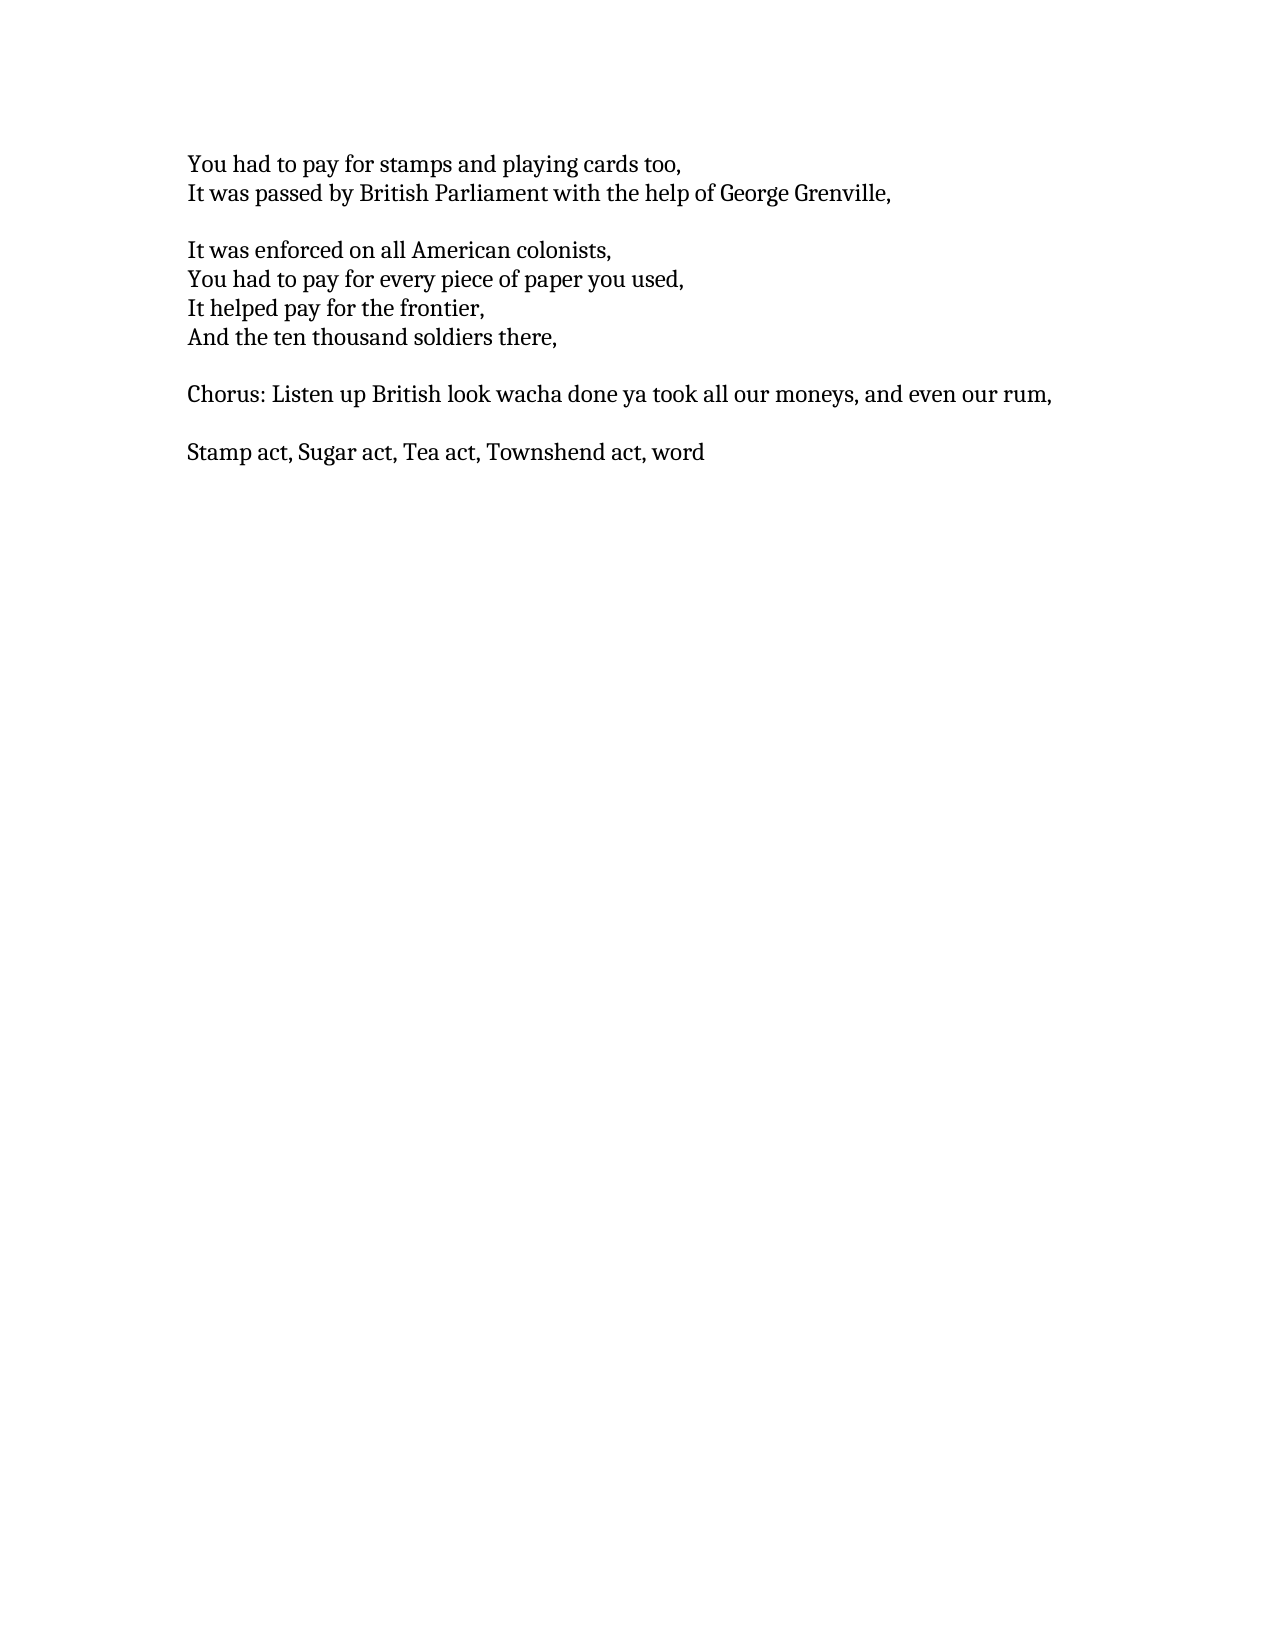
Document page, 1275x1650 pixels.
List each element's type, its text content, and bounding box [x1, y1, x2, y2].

text Chorus: Listen up British look wacha done ya took all our moneys, and even our rum, [187, 380, 1087, 409]
text It was passed by British Parliament with the help of George Grenville, [187, 179, 1087, 207]
text You had to pay for stamps and playing cards too, [187, 150, 1087, 179]
text You had to pay for every piece of paper you used, [187, 265, 1087, 294]
text It helped pay for the frontier, [187, 294, 1087, 322]
text And the ten thousand soldiers there, [187, 322, 1087, 351]
text Stamp act, Sugar act, Tea act, Townshend act, word [187, 437, 1087, 466]
text It was enforced on all American colonists, [187, 236, 1087, 265]
